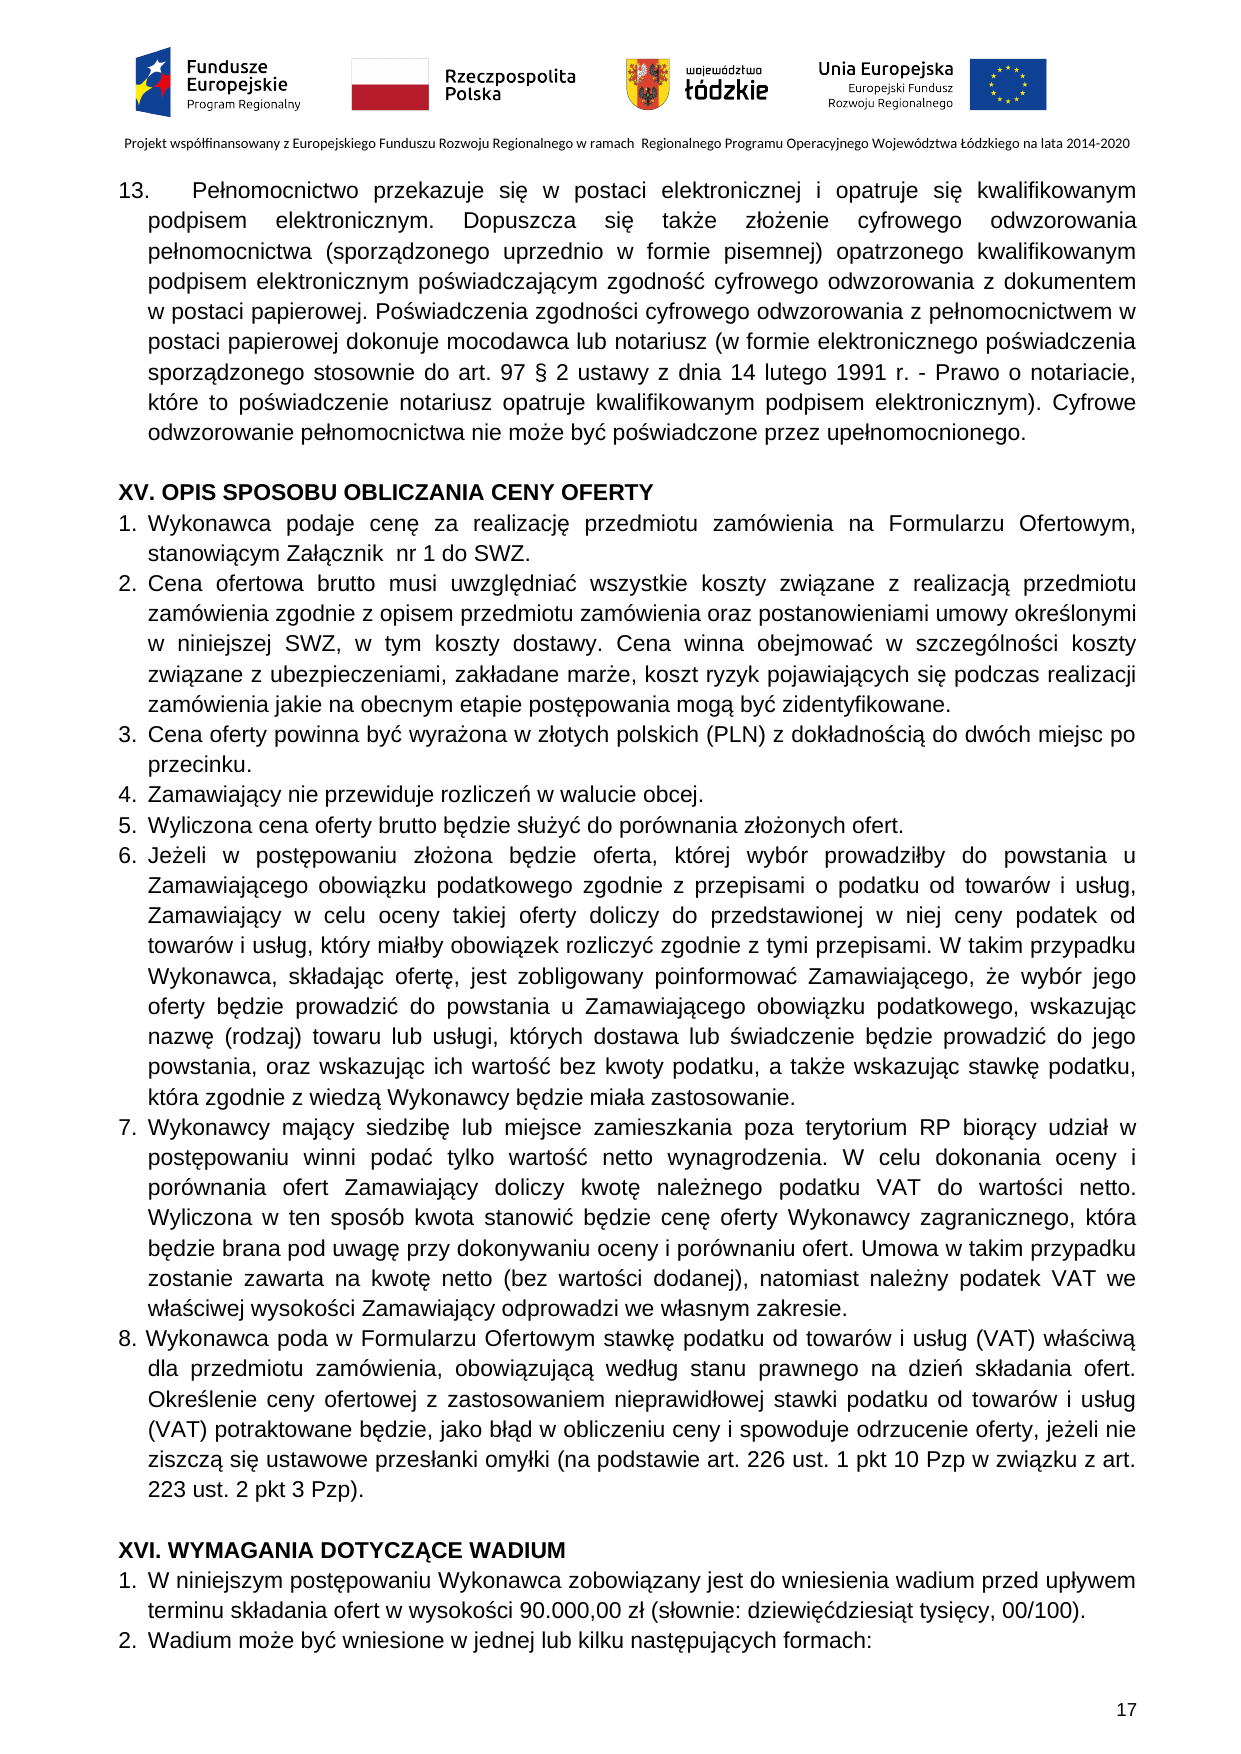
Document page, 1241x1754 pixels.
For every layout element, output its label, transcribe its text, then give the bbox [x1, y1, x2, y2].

text XVI. WYMAGANIA DOTYCZĄCE WADIUM [118, 1537, 1137, 1563]
text 1. W niniejszym postępowaniu Wykonawca zobowiązany jest do wniesienia wadium przed upływem terminu składania ofert w wysokości 90.000,00 zł (słownie: dziewięćdziesiąt tysięcy, 00/100). [118, 1567, 1137, 1623]
text 2. Wadium może być wniesione w jednej lub kilku następujących formach: [118, 1627, 1137, 1653]
text 5. Wyliczona cena oferty brutto będzie służyć do porównania złożonych ofert. [118, 812, 1137, 838]
text 13. Pełnomocnictwo przekazuje się w postaci elektronicznej i opatruje się kwalifikowanym podpisem elektronicznym. Dopuszcza się także złożenie cyfrowego odwzorowania pełnomocnictwa (sporządzonego uprzednio w formie pisemnej) opatrzonego kwalifikowanym podpisem elektronicznym poświadczającym zgodność cyfrowego odwzorowania z dokumentem w postaci papierowej. Poświadczenia zgodności cyfrowego odwzorowania z pełnomocnictwem w postaci papierowej dokonuje mocodawca lub notariusz (w formie elektronicznego poświadczenia sporządzonego stosownie do art. 97 § 2 ustawy z dnia 14 lutego 1991 r. - Prawo o notariacie, które to poświadczenie notariusz opatruje kwalifikowanym podpisem elektronicznym). Cyfrowe odwzorowanie pełnomocnictwa nie może być poświadczone przez upełnomocnionego. [118, 177, 1137, 445]
text 1. Wykonawca podaje cenę za realizację przedmiotu zamówienia na Formularzu Ofertowym, stanowiącym Załącznik nr 1 do SWZ. [118, 509, 1137, 566]
picture [118, 29, 1064, 135]
text 7. Wykonawcy mający siedzibę lub miejsce zamieszkania poza terytorium RP biorący udział w postępowaniu winni podać tylko wartość netto wynagrodzenia. W celu dokonania oceny i porównania ofert Zamawiający doliczy kwotę należnego podatku VAT do wartości netto. Wyliczona w ten sposób kwota stanowić będzie cenę oferty Wykonawcy zagranicznego, która będzie brana pod uwagę przy dokonywaniu oceny i porównaniu ofert. Umowa w takim przypadku zostanie zawarta na kwotę netto (bez wartości dodanej), natomiast należny podatek VAT we właściwej wysokości Zamawiający odprowadzi we własnym zakresie. [118, 1114, 1137, 1321]
text 3. Cena oferty powinna być wyrażona w złotych polskich (PLN) z dokładnością do dwóch miejsc po przecinku. [118, 721, 1137, 777]
text 4. Zamawiający nie przewiduje rozliczeń w walucie obcej. [118, 781, 1137, 808]
text 6. Jeżeli w postępowaniu złożona będzie oferta, której wybór prowadziłby do powstania u Zamawiającego obowiązku podatkowego zgodnie z przepisami o podatku od towarów i usług, Zamawiający w celu oceny takiej oferty doliczy do przedstawionej w niej ceny podatek od towarów i usług, który miałby obowiązek rozliczyć zgodnie z tymi przepisami. W takim przypadku Wykonawca, składając ofertę, jest zobligowany poinformować Zamawiającego, że wybór jego oferty będzie prowadzić do powstania u Zamawiającego obowiązku podatkowego, wskazując nazwę (rodzaj) towaru lub usługi, których dostawa lub świadczenie będzie prowadzić do jego powstania, oraz wskazując ich wartość bez kwoty podatku, a także wskazując stawkę podatku, która zgodnie z wiedzą Wykonawcy będzie miała zastosowanie. [118, 842, 1137, 1110]
text 8. Wykonawca poda w Formularzu Ofertowym stawkę podatku od towarów i usług (VAT) właściwą dla przedmiotu zamówienia, obowiązującą według stanu prawnego na dzień składania ofert. Określenie ceny ofertowej z zastosowaniem nieprawidłowej stawki podatku od towarów i usług (VAT) potraktowane będzie, jako błąd w obliczeniu ceny i spowoduje odrzucenie oferty, jeżeli nie ziszczą się ustawowe przesłanki omyłki (na podstawie art. 226 ust. 1 pkt 10 Pzp w związku z art. 223 ust. 2 pkt 3 Pzp). [118, 1325, 1137, 1502]
text 2. Cena ofertowa brutto musi uwzględniać wszystkie koszty związane z realizacją przedmiotu zamówienia zgodnie z opisem przedmiotu zamówienia oraz postanowieniami umowy określonymi w niniejszej SWZ, w tym koszty dostawy. Cena winna obejmować w szczególności koszty związane z ubezpieczeniami, zakładane marże, koszt ryzyk pojawiających się podczas realizacji zamówienia jakie na obecnym etapie postępowania mogą być zidentyfikowane. [118, 570, 1137, 717]
text XV. OPIS SPOSOBU OBLICZANIA CENY OFERTY [118, 479, 1137, 506]
